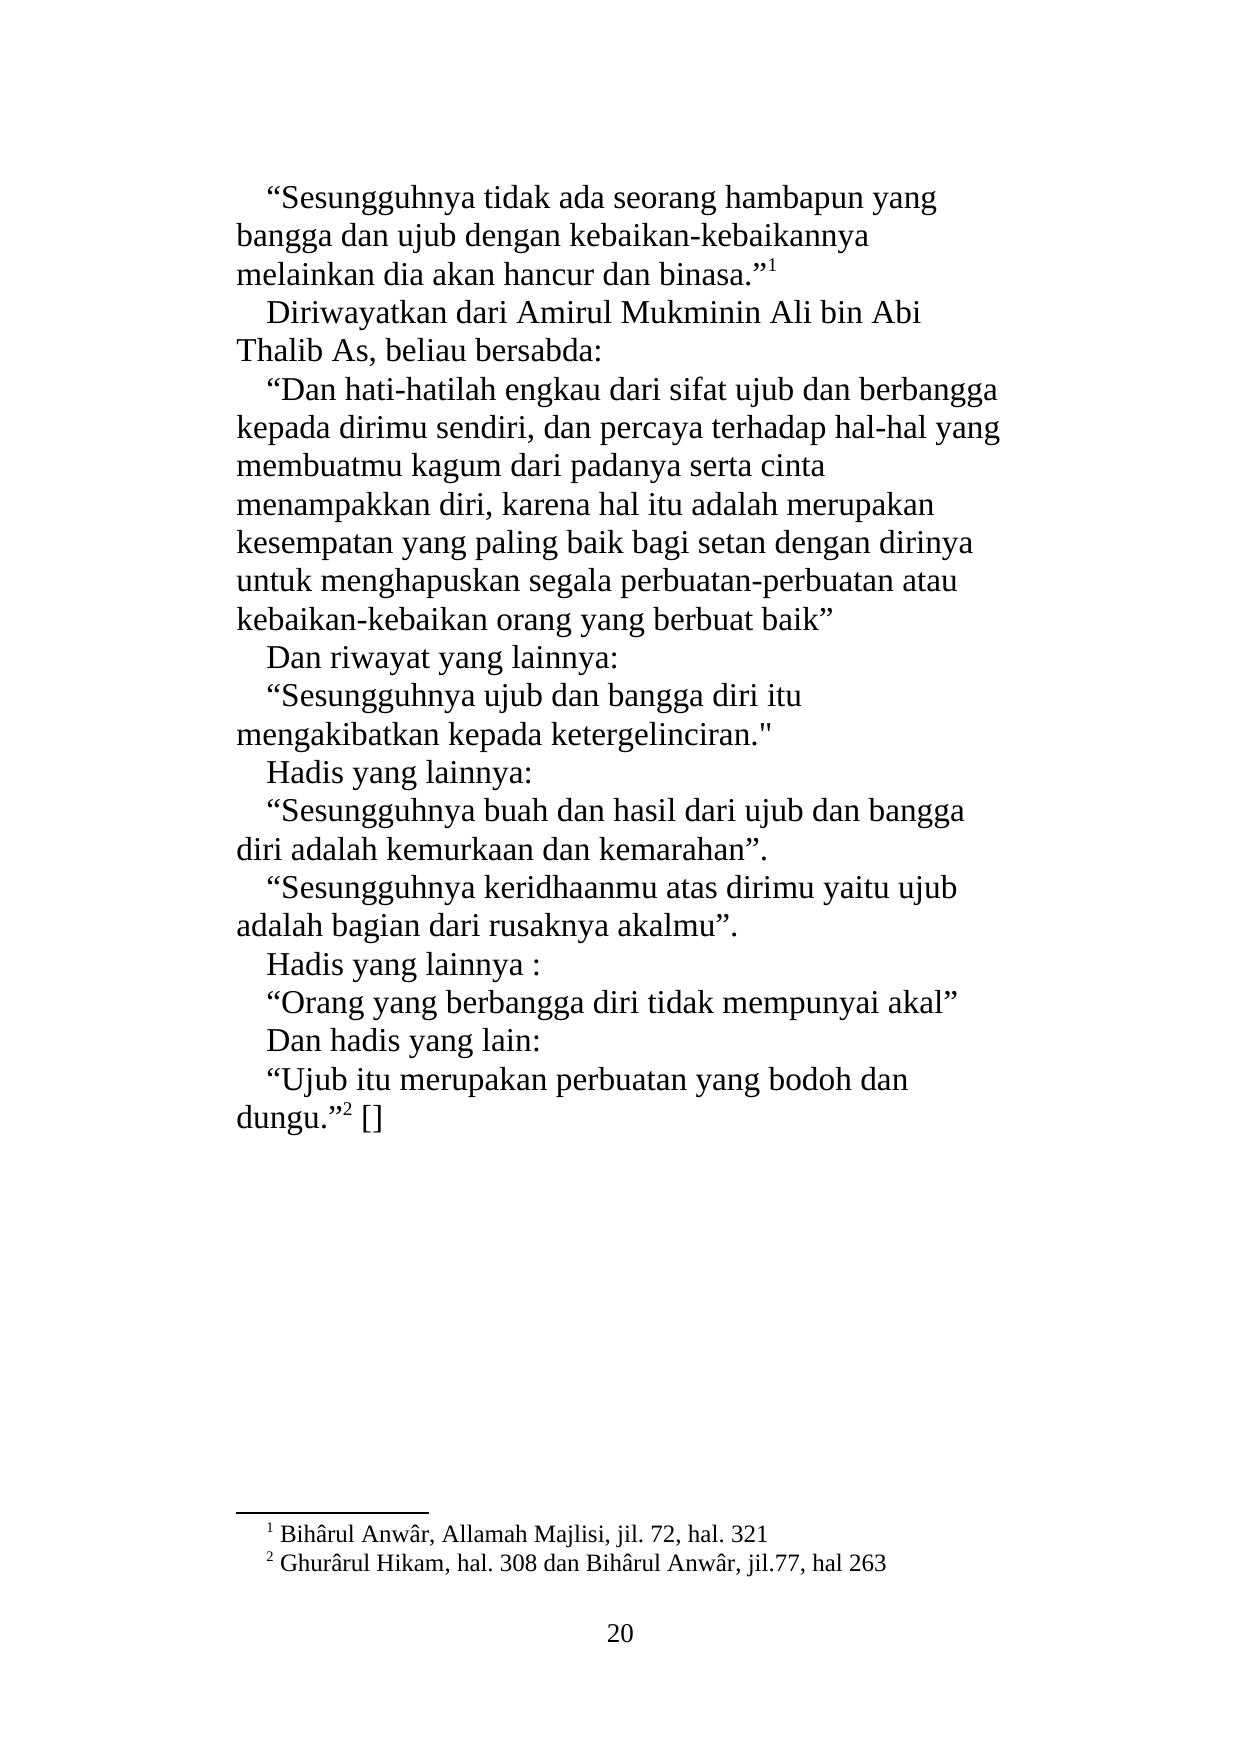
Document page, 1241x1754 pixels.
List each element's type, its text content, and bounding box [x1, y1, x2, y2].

text “Ujub itu merupakan perbuatan yang bodoh dan dungu.” [] [236, 1059, 1004, 1136]
text Hadis yang lainnya : [236, 944, 1004, 982]
text “Sesungguhnya buah dan hasil dari ujub dan bangga diri adalah kemurkaan dan kemarahan”. [236, 791, 1004, 867]
text “Sesungguhnya ujub dan bangga diri itu mengakibatkan kepada ketergelinciran." [236, 676, 1004, 752]
text “Dan hati-hatilah engkau dari sifat ujub dan berbangga kepada dirimu sendiri, dan percaya terhadap hal-hal yang membuatmu kagum dari padanya serta cinta menampakkan diri, karena hal itu adalah merupakan kesempatan yang paling baik bagi setan dengan dirinya untuk menghapuskan segala perbuatan-perbuatan atau kebaikan-kebaikan orang yang berbuat baik” [236, 369, 1004, 637]
text “Sesungguhnya tidak ada seorang hambapun yang bangga dan ujub dengan kebaikan-kebaikannya melainkan dia akan hancur dan binasa.” [236, 177, 1004, 292]
text Dan riwayat yang lainnya: [236, 637, 1004, 676]
text Diriwayatkan dari Amirul Mukminin Ali bin Abi Thalib As, beliau bersabda: [236, 292, 1004, 369]
text “Orang yang berbangga diri tidak mempunyai akal” [236, 982, 1004, 1021]
text “Sesungguhnya keridhaanmu atas dirimu yaitu ujub adalah bagian dari rusaknya akalmu”. [236, 867, 1004, 944]
text Dan hadis yang lain: [236, 1021, 1004, 1059]
text Hadis yang lainnya: [236, 752, 1004, 791]
